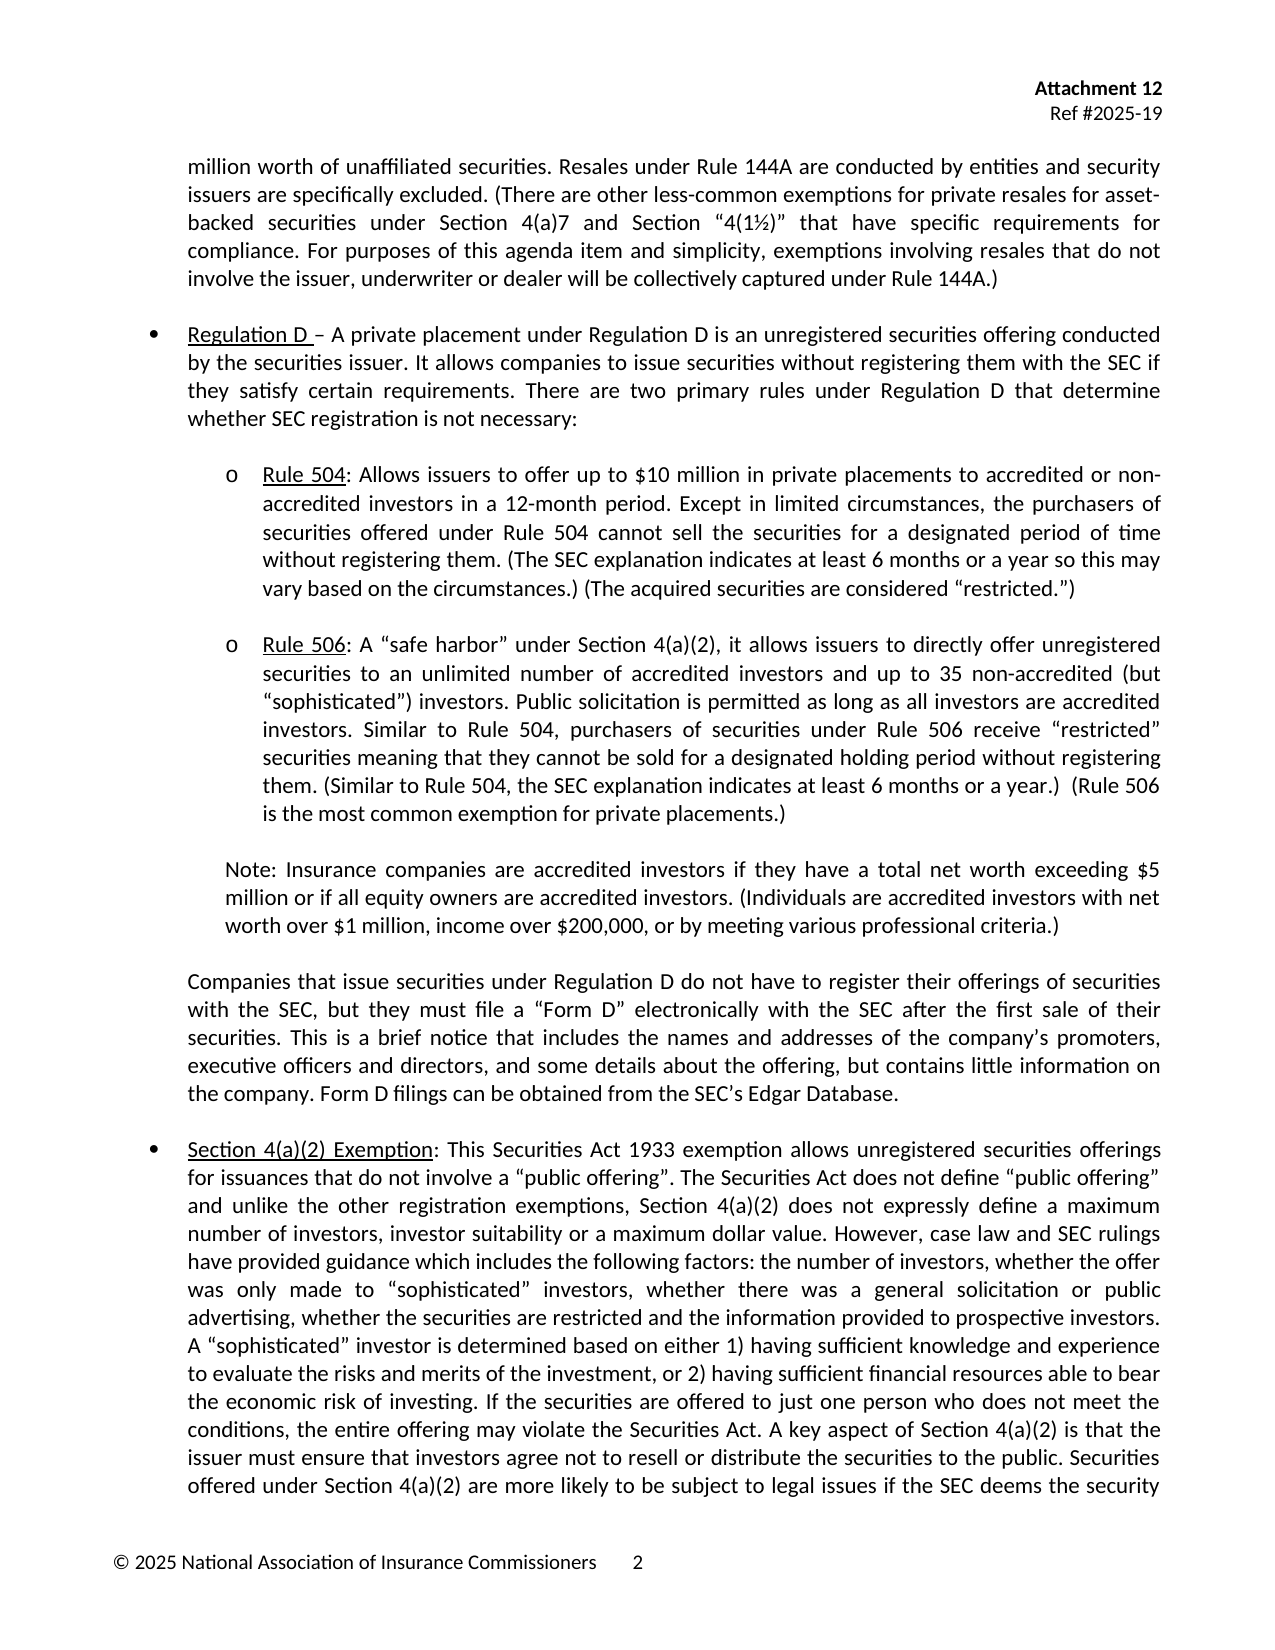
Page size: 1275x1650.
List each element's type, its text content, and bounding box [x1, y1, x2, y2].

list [150, 152, 1162, 292]
list Rule 504: Allows issuers to offer up to $10 million in private placements to accredited or non-accredited investors in a 12-month period. Except in limited circumstances, the purchasers of securities offered under Rule 504 cannot sell the securities for a designated period of time without registering them. (The SEC explanation indicates at least 6 months or a year so this may vary based on the circumstances.) (The acquired securities are considered “restricted.”) [225, 460, 1162, 602]
text Companies that issue securities under Regulation D do not have to register their offerings of securities with the SEC, but they must file a “Form D” electronically with the SEC after the first sale of their securities. This is a brief notice that includes the names and addresses of the company’s promoters, executive officers and directors, and some details about the offering, but contains little information on the company. Form D filings can be obtained from the SEC’s Edgar Database. [187, 967, 1162, 1107]
text Note: Insurance companies are accredited investors if they have a total net worth exceeding $5 million or if all equity owners are accredited investors. (Individuals are accredited investors with net worth over $1 million, income over $200,000, or by meeting various professional criteria.) [225, 855, 1162, 939]
list Regulation D – A private placement under Regulation D is an unregistered securities offering conducted by the securities issuer. It allows companies to issue securities without registering them with the SEC if they satisfy certain requirements. There are two primary rules under Regulation D that determine whether SEC registration is not necessary: [150, 320, 1162, 432]
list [150, 1135, 1162, 1499]
list Rule 506: A “safe harbor” under Section 4(a)(2), it allows issuers to directly offer unregistered securities to an unlimited number of accredited investors and up to 35 non-accredited (but “sophisticated”) investors. Public solicitation is permitted as long as all investors are accredited investors. Similar to Rule 504, purchasers of securities under Rule 506 receive “restricted” securities meaning that they cannot be sold for a designated holding period without registering them. (Similar to Rule 504, the SEC explanation indicates at least 6 months or a year.) (Rule 506 is the most common exemption for private placements.) [225, 630, 1162, 827]
